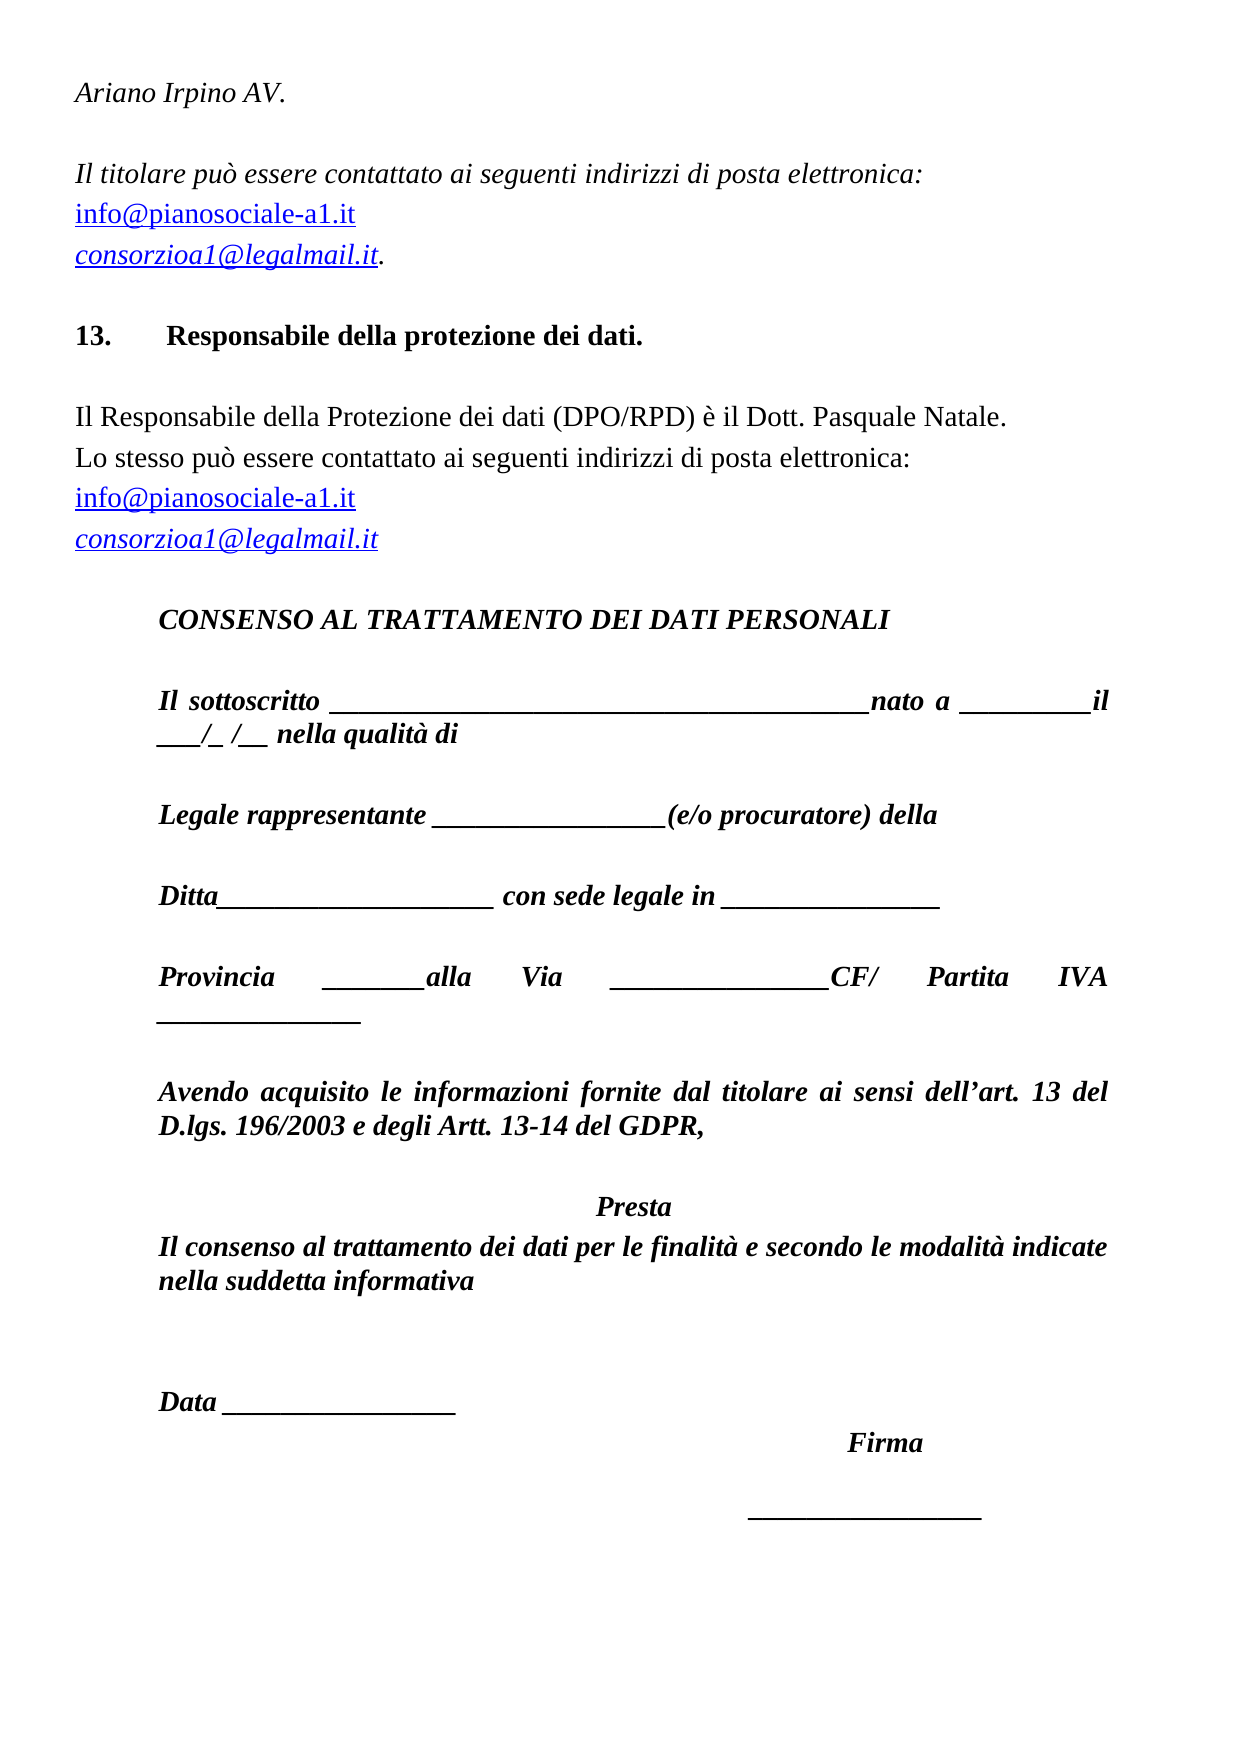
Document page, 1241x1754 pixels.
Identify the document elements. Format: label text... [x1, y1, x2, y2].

text Firma [75, 1425, 1112, 1458]
text Il sottoscritto _____________________________________nato a _________il ___/_ /__ nella qualità di [158, 683, 1112, 750]
text Lo stesso può essere contattato ai seguenti indirizzi di posta elettronica: [75, 440, 1112, 473]
text Ditta___________________ con sede legale in _______________ [158, 878, 1112, 912]
list Responsabile della protezione dei dati. [75, 318, 1112, 352]
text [75, 75, 1112, 108]
text consorzioa1@legalmail.it [75, 521, 1112, 554]
text info@pianosociale-a1.it [75, 197, 1112, 230]
text CONSENSO AL TRATTAMENTO DEI DATI PERSONALI [158, 602, 1112, 635]
text info@pianosociale-a1.it [75, 480, 1112, 514]
text Avendo acquisito le informazioni fornite dal titolare ai sensi dell’art. 13 del D.lgs. 196/2003 e degli Artt. 13-14 del GDPR, [158, 1074, 1112, 1141]
text Data ________________ [158, 1384, 1112, 1418]
text Il titolare può essere contattato ai seguenti indirizzi di posta elettronica: [75, 156, 1112, 189]
text Legale rappresentante ________________(e/o procuratore) della [158, 797, 1112, 831]
text consorzioa1@legalmail.it. [75, 237, 1112, 271]
text Il consenso al trattamento dei dati per le finalità e secondo le modalità indicate nella suddetta informativa [158, 1229, 1112, 1296]
text Presta [158, 1189, 1112, 1222]
text Il Responsabile della Protezione dei dati (DPO/RPD) è il Dott. Pasquale Natale. [75, 399, 1112, 433]
text Provincia _______alla Via _______________CF/ Partita IVA ______________ [158, 959, 1112, 1027]
text ________________ [750, 1465, 1112, 1523]
